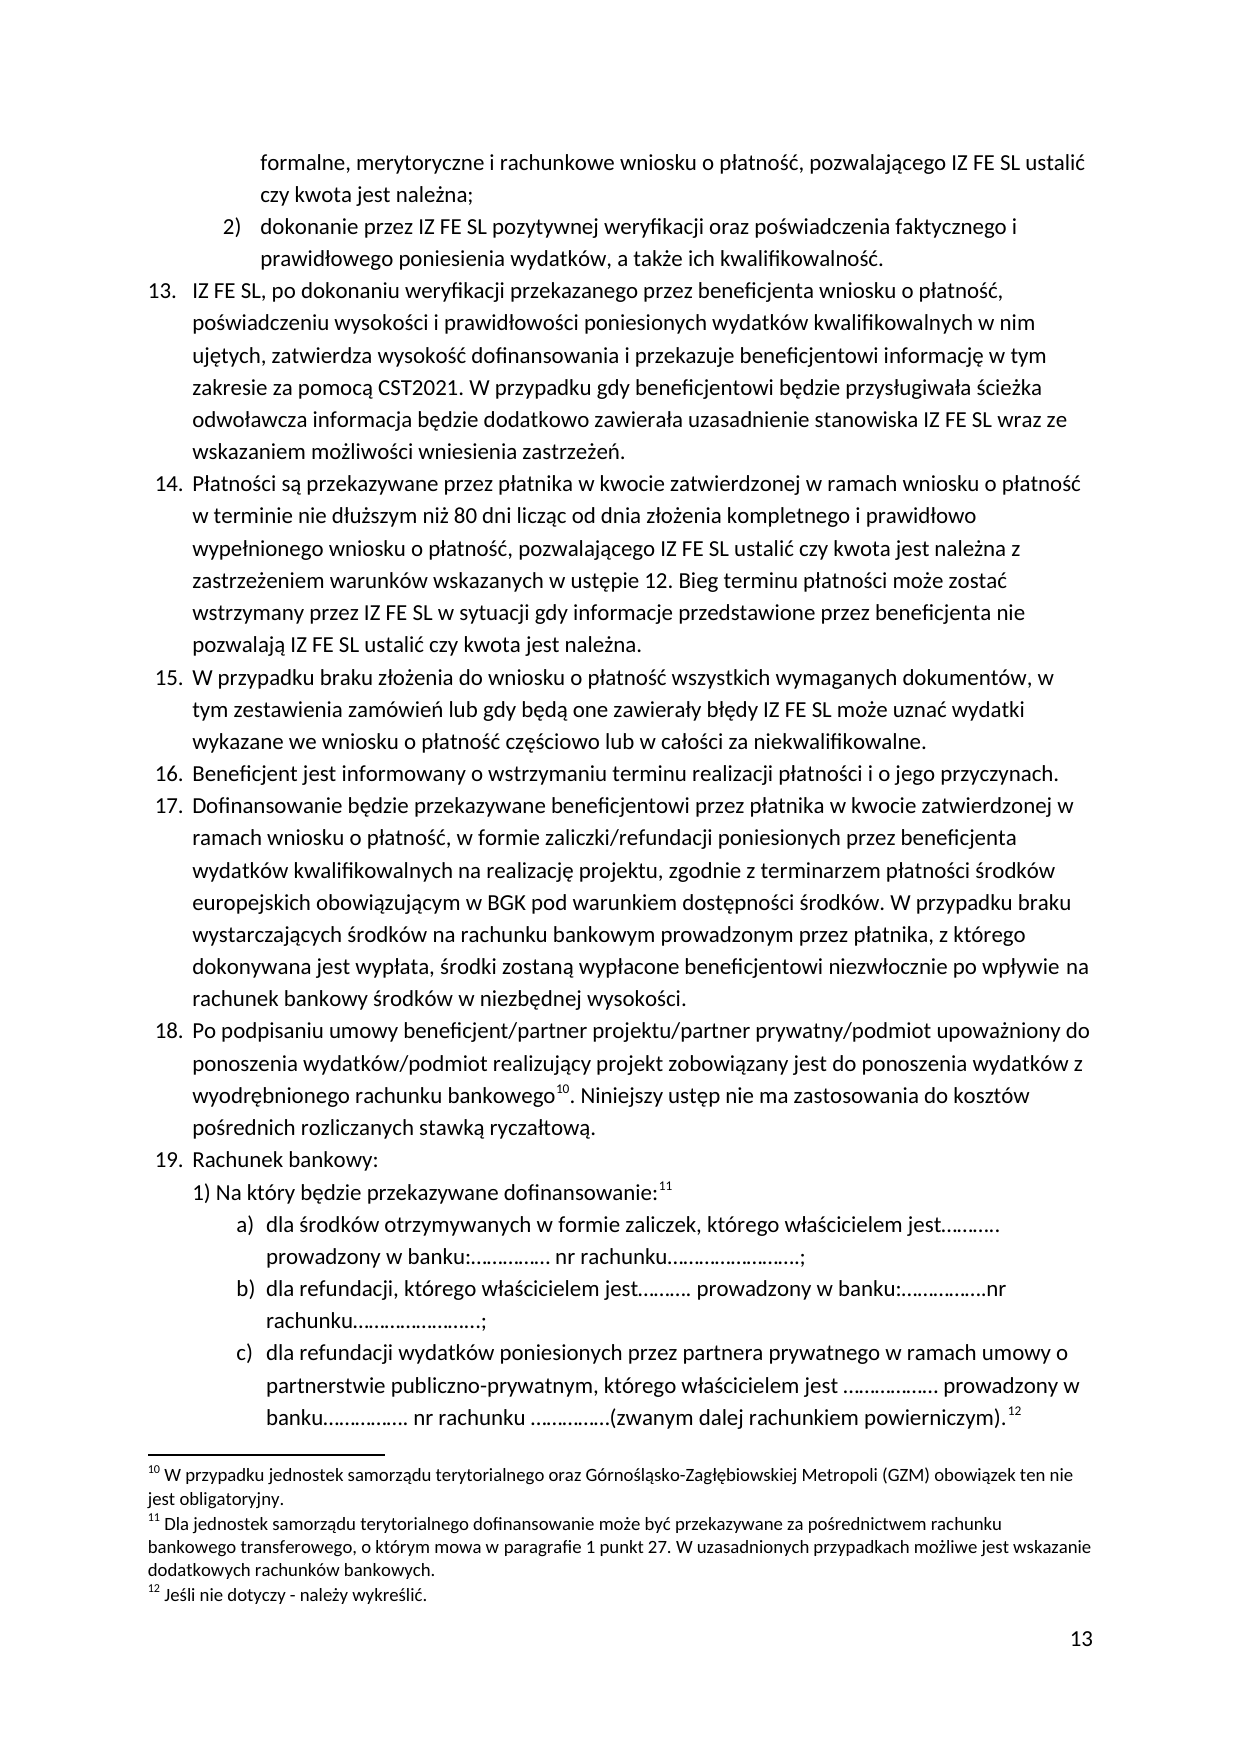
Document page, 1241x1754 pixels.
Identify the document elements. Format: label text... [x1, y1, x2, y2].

list dla środków otrzymywanych w formie zaliczek, którego właścicielem jest……….. prowadzony w banku:…………… nr rachunku…………………….; [236, 1210, 1093, 1270]
list Dofinansowanie będzie przekazywane beneficjentowi przez płatnika w kwocie zatwierdzonej w ramach wniosku o płatność, w formie zaliczki/refundacji poniesionych przez beneficjenta wydatków kwalifikowalnych na realizację projektu, zgodnie z terminarzem płatności środków europejskich obowiązującym w BGK pod warunkiem dostępności środków. W przypadku braku wystarczających środków na rachunku bankowym prowadzonym przez płatnika, z którego dokonywana jest wypłata, środki zostaną wypłacone beneficjentowi niezwłocznie po wpływie na rachunek bankowy środków w niezbędnej wysokości. [154, 791, 1093, 1012]
list dla refundacji wydatków poniesionych przez partnera prywatnego w ramach umowy o partnerstwie publiczno-prywatnym, którego właścicielem jest ……………… prowadzony w banku……………. nr rachunku ……………(zwanym dalej rachunkiem powierniczym). [236, 1338, 1093, 1431]
list W przypadku braku złożenia do wniosku o płatność wszystkich wymaganych dokumentów, w tym zestawienia zamówień lub gdy będą one zawierały błędy IZ FE SL może uznać wydatki wykazane we wniosku o płatność częściowo lub w całości za niekwalifikowalne. [154, 663, 1093, 755]
list Beneficjent jest informowany o wstrzymaniu terminu realizacji płatności i o jego przyczynach. [154, 759, 1093, 787]
list IZ FE SL, po dokonaniu weryfikacji przekazanego przez beneficjenta wniosku o płatność, poświadczeniu wysokości i prawidłowości poniesionych wydatków kwalifikowalnych w nim ujętych, zatwierdza wysokość dofinansowania i przekazuje beneficjentowi informację w tym zakresie za pomocą CST2021. W przypadku gdy beneficjentowi będzie przysługiwała ścieżka odwoławcza informacja będzie dodatkowo zawierała uzasadnienie stanowiska IZ FE SL wraz ze wskazaniem możliwości wniesienia zastrzeżeń. [148, 276, 1093, 465]
list Po podpisaniu umowy beneficjent/partner projektu/partner prywatny/podmiot upoważniony do ponoszenia wydatków/podmiot realizujący projekt zobowiązany jest do ponoszenia wydatków z wyodrębnionego rachunku bankowego. Niniejszy ustęp nie ma zastosowania do kosztów pośrednich rozliczanych stawką ryczałtową. [154, 1017, 1093, 1141]
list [223, 148, 1093, 208]
text 1) Na który będzie przekazywane dofinansowanie: [148, 1178, 1093, 1206]
list Rachunek bankowy: [154, 1145, 1093, 1173]
list Płatności są przekazywane przez płatnika w kwocie zatwierdzonej w ramach wniosku o płatność w terminie nie dłuższym niż 80 dni licząc od dnia złożenia kompletnego i prawidłowo wypełnionego wniosku o płatność, pozwalającego IZ FE SL ustalić czy kwota jest należna z zastrzeżeniem warunków wskazanych w ustępie 12. Bieg terminu płatności może zostać wstrzymany przez IZ FE SL w sytuacji gdy informacje przedstawione przez beneficjenta nie pozwalają IZ FE SL ustalić czy kwota jest należna. [154, 469, 1093, 658]
list dokonanie przez IZ FE SL pozytywnej weryfikacji oraz poświadczenia faktycznego i prawidłowego poniesienia wydatków, a także ich kwalifikowalność. [223, 212, 1093, 272]
list dla refundacji, którego właścicielem jest………. prowadzony w banku:…………….nr rachunku…………………...; [236, 1274, 1093, 1334]
